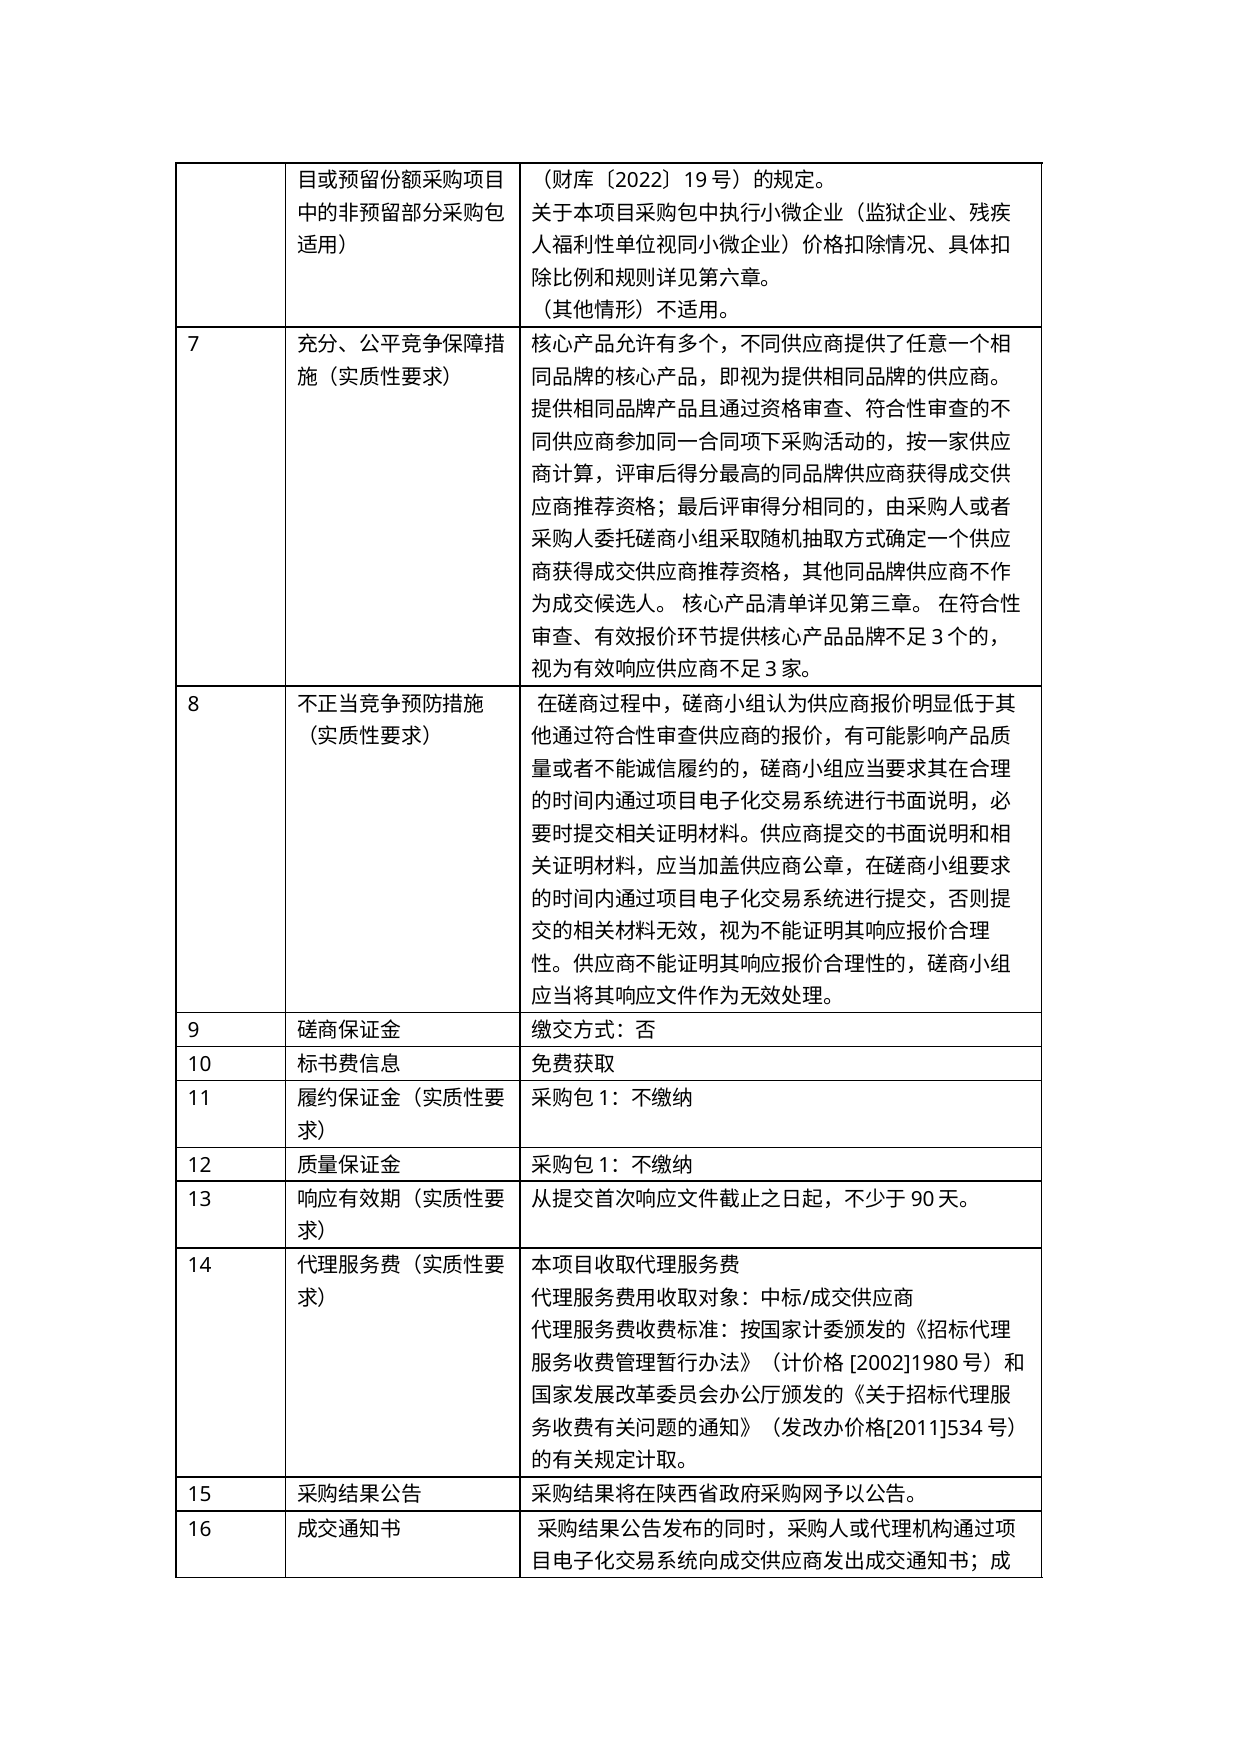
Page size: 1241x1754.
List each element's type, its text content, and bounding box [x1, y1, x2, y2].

table_cell 在磋商过程中，磋商小组认为供应商报价明显低于其他通过符合性审查供应商的报价，有可能影响产品质量或者不能诚信履约的，磋商小组应当要求其在合理的时间内通过项目电子化交易系统进行书面说明，必要时提交相关证明材料。供应商提交的书面说明和相关证明材料，应当加盖供应商公章，在磋商小组要求的时间内通过项目电子化交易系统进行提交，否则提交的相关材料无效，视为不能证明其响应报价合理性。供应商不能证明其响应报价合理性的，磋商小组应当将其响应文件作为无效处理。 [521, 687, 1041, 1012]
table_cell 6 [177, 164, 285, 326]
table_cell 13 [177, 1182, 285, 1247]
table_cell 成交通知书 [286, 1512, 519, 1577]
table_cell 充分、公平竞争保障措施（实质性要求） [286, 328, 519, 685]
table_cell 15 [177, 1478, 285, 1510]
table_cell 9 [177, 1013, 285, 1046]
table_cell 采购结果将在陕西省政府采购网予以公告。 [521, 1478, 1041, 1510]
table_cell 质量保证金 [286, 1148, 519, 1180]
table_cell 采购包1：不缴纳 [521, 1148, 1041, 1180]
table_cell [521, 1512, 1041, 1577]
table_cell 缴交方式：否 [521, 1013, 1041, 1046]
table_cell 代理服务费（实质性要求） [286, 1249, 519, 1476]
table_cell 7 [177, 328, 285, 685]
table_cell 核心产品允许有多个，不同供应商提供了任意一个相同品牌的核心产品，即视为提供相同品牌的供应商。 提供相同品牌产品且通过资格审查、符合性审查的不同供应商参加同一合同项下采购活动的，按一家供应商计算，评审后得分最高的同品牌供应商获得成交供应商推荐资格；最后评审得分相同的，由采购人或者采购人委托磋商小组采取随机抽取方式确定一个供应商获得成交供应商推荐资格，其他同品牌供应商不作为成交候选人。 核心产品清单详见第三章。 在符合性审查、有效报价环节提供核心产品品牌不足3个的，视为有效响应供应商不足3家。 [521, 328, 1041, 685]
table_cell 从提交首次响应文件截止之日起，不少于90天。 [521, 1182, 1041, 1247]
table_cell 10 [177, 1047, 285, 1080]
table_cell 16 [177, 1512, 285, 1577]
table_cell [521, 164, 1041, 326]
table_cell 标书费信息 [286, 1047, 519, 1080]
table_cell 不正当竞争预防措施 （实质性要求） [286, 687, 519, 1012]
table_cell 履约保证金（实质性要求） [286, 1081, 519, 1146]
table_cell 12 [177, 1148, 285, 1180]
table_cell 本项目收取代理服务费 代理服务费用收取对象：中标/成交供应商 代理服务费收费标准：按国家计委颁发的《招标代理服务收费管理暂行办法》（计价格 [2002]1980号）和国家发展改革委员会办公厅颁发的《关于招标代理服务收费有关问题的通知》（发改办价格[2011]534号）的有关规定计取。 [521, 1249, 1041, 1476]
table_cell 响应有效期（实质性要求） [286, 1182, 519, 1247]
table_cell 8 [177, 687, 285, 1012]
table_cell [286, 164, 519, 326]
table_cell 11 [177, 1081, 285, 1146]
table_cell 14 [177, 1249, 285, 1476]
table_cell 采购结果公告 [286, 1478, 519, 1510]
table_cell 采购包1：不缴纳 [521, 1081, 1041, 1146]
table_cell 磋商保证金 [286, 1013, 519, 1046]
table_cell 免费获取 [521, 1047, 1041, 1080]
